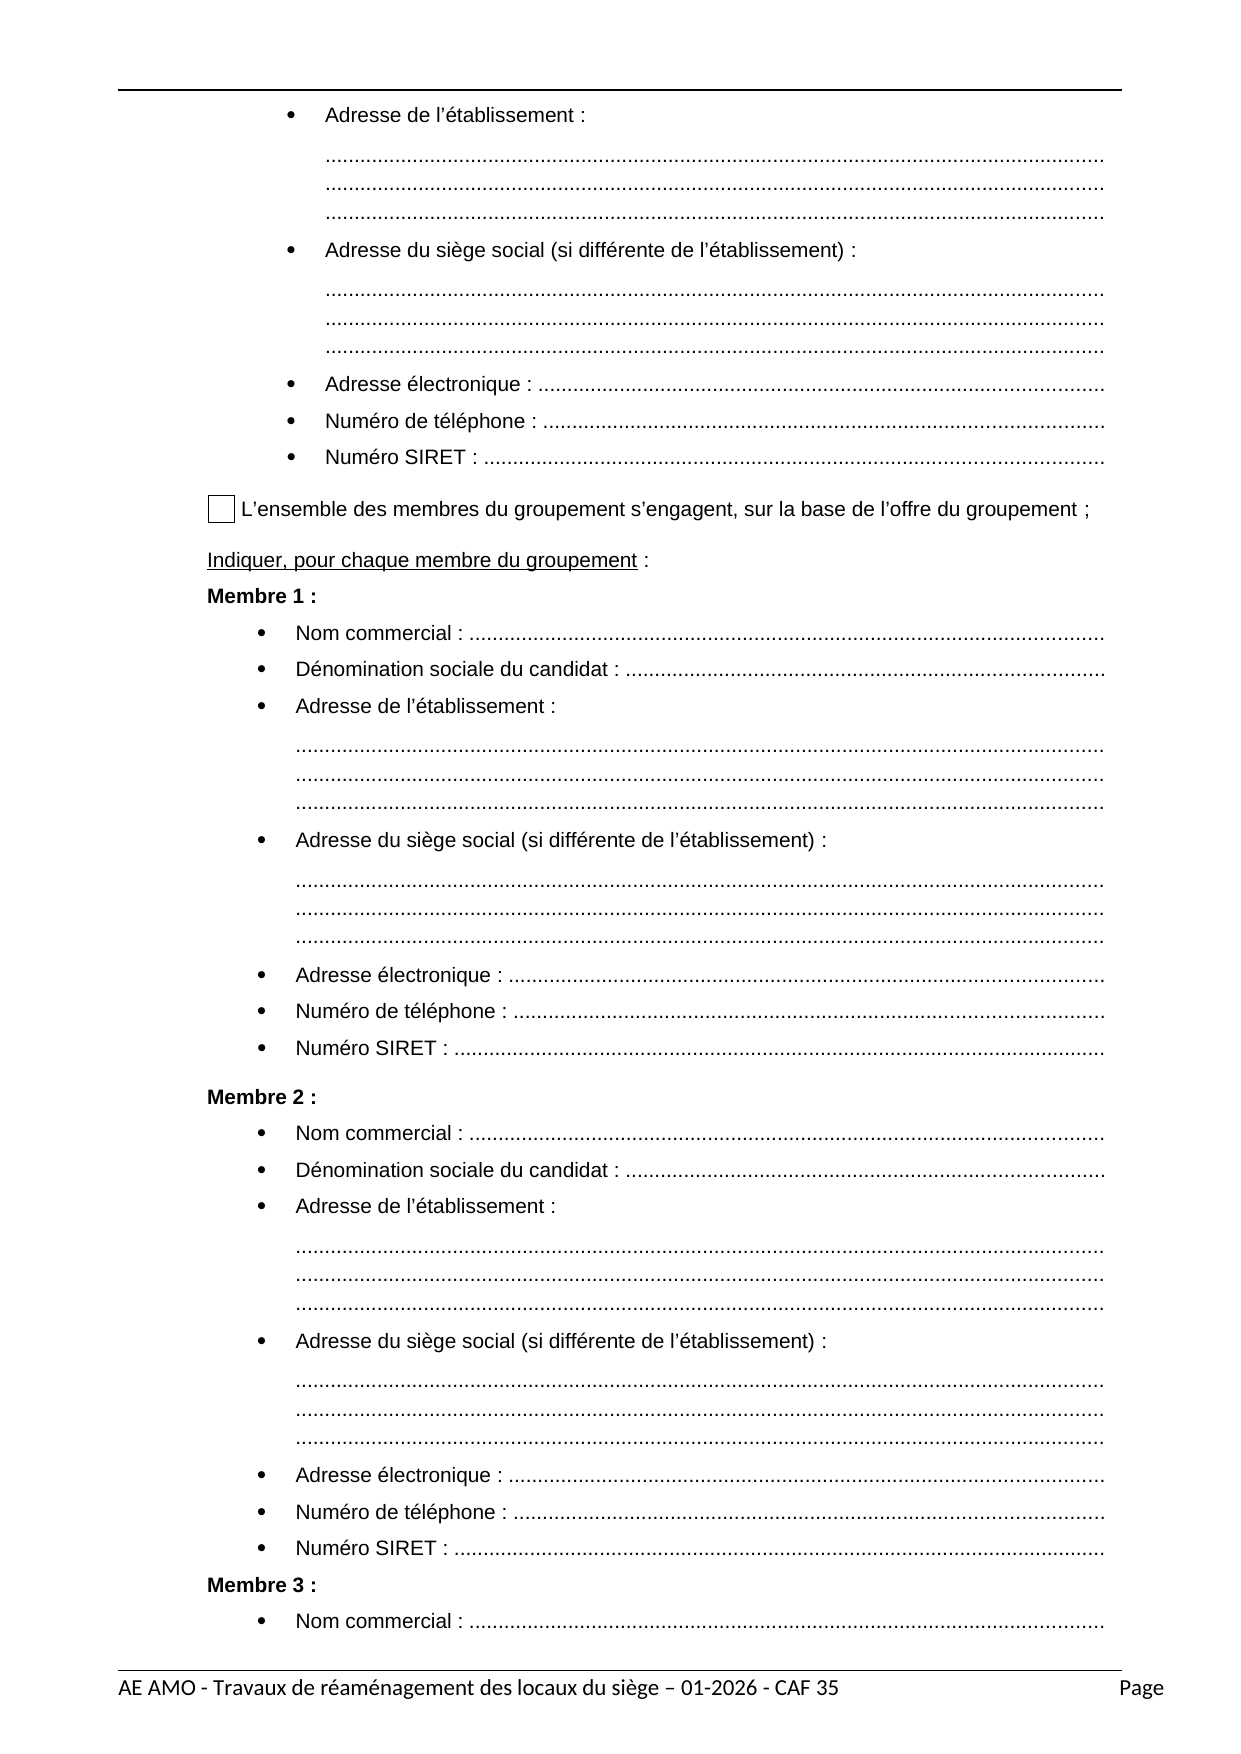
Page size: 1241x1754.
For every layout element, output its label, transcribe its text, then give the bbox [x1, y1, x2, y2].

list Adresse du siège social (si différente de l’établissement) : [258, 828, 1122, 852]
text Membre 2 : [207, 1085, 1122, 1109]
list Numéro SIRET : [258, 1536, 1122, 1560]
list Adresse de l’établissement : [287, 103, 1122, 127]
list Adresse électronique : [287, 372, 1122, 396]
list Numéro de téléphone : [258, 1499, 1122, 1524]
list Nom commercial : [258, 621, 1122, 645]
list Numéro SIRET : [288, 445, 1122, 469]
list Numéro de téléphone : [258, 999, 1122, 1023]
text L’ensemble des membres du groupement s’engagent, sur la base de l’offre du groupement ; [207, 494, 1122, 523]
list Nom commercial : [258, 1121, 1122, 1145]
list Nom commercial : [258, 1609, 1122, 1633]
list Adresse du siège social (si différente de l’établissement) : [287, 238, 1122, 262]
text Indiquer, pour chaque membre du groupement : [207, 548, 1122, 572]
list Adresse de l’établissement : [258, 694, 1122, 718]
list Dénomination sociale du candidat : [258, 1158, 1122, 1182]
list Adresse électronique : [258, 1463, 1122, 1487]
list Dénomination sociale du candidat : [258, 657, 1122, 681]
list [258, 1329, 1122, 1353]
list Numéro de téléphone : [287, 409, 1122, 433]
list Adresse de l’établissement : [258, 1194, 1122, 1218]
text Membre 3 : [207, 1573, 1122, 1597]
list Numéro SIRET : [258, 1036, 1122, 1060]
list Adresse électronique : [258, 962, 1122, 987]
text Membre 1 : [207, 584, 1122, 608]
